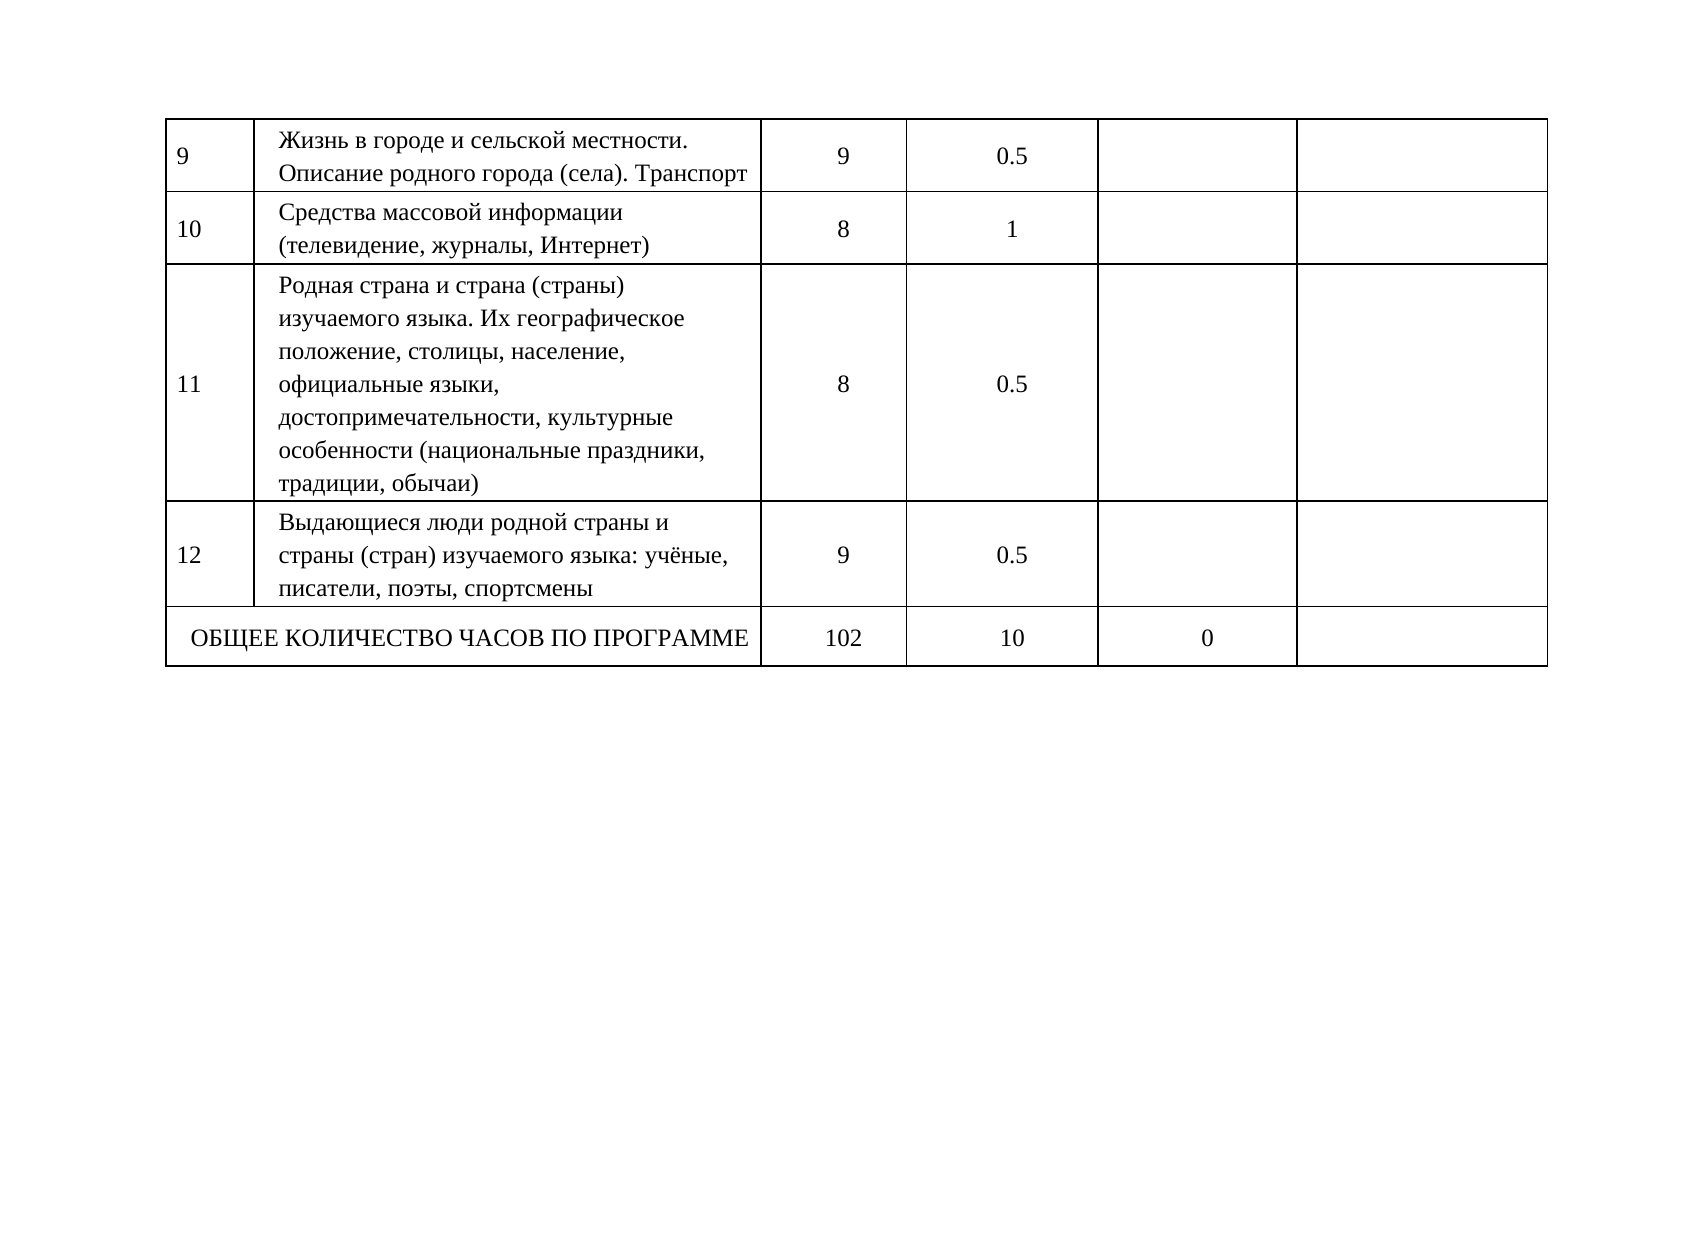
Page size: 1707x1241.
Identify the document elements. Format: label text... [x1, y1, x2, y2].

table_cell ОБЩЕЕ КОЛИЧЕСТВО ЧАСОВ ПО ПРОГРАММЕ [167, 607, 760, 665]
table_cell [1298, 265, 1547, 500]
table_cell 0.5 [907, 265, 1097, 500]
table_cell [1099, 192, 1296, 263]
table_cell 11 [167, 265, 253, 500]
table_cell [1298, 192, 1547, 263]
table_cell 9 [762, 502, 906, 606]
table_cell 9 [762, 120, 906, 191]
table_cell [1298, 607, 1547, 665]
table_cell 0.5 [907, 120, 1097, 191]
table_cell [1099, 502, 1296, 606]
table_cell Родная страна и страна (страны) изучаемого языка. Их географическое положение, столицы, население, официальные языки, достопримечательности, культурные особенности (национальные праздники, традиции, обычаи) [255, 265, 760, 500]
table_cell Жизнь в городе и сельской местности. Описание родного города (села). Транспорт [255, 120, 760, 191]
table_cell 1 [907, 192, 1097, 263]
table_cell [1099, 120, 1296, 191]
table_cell 12 [167, 502, 253, 606]
table_cell [1298, 502, 1547, 606]
table_cell [1099, 265, 1296, 500]
table_cell Средства массовой информации (телевидение, журналы, Интернет) [255, 192, 760, 263]
table_cell 0 [1099, 607, 1296, 665]
table_cell 10 [167, 192, 253, 263]
table_cell 9 [167, 120, 253, 191]
table_cell 8 [762, 192, 906, 263]
table_cell 102 [762, 607, 906, 665]
table_cell [1298, 120, 1547, 191]
table_cell 0.5 [907, 502, 1097, 606]
table_cell Выдающиеся люди родной страны и страны (стран) изучаемого языка: учёные, писатели, поэты, спортсмены [255, 502, 760, 606]
table_cell 10 [907, 607, 1097, 665]
table_cell 8 [762, 265, 906, 500]
